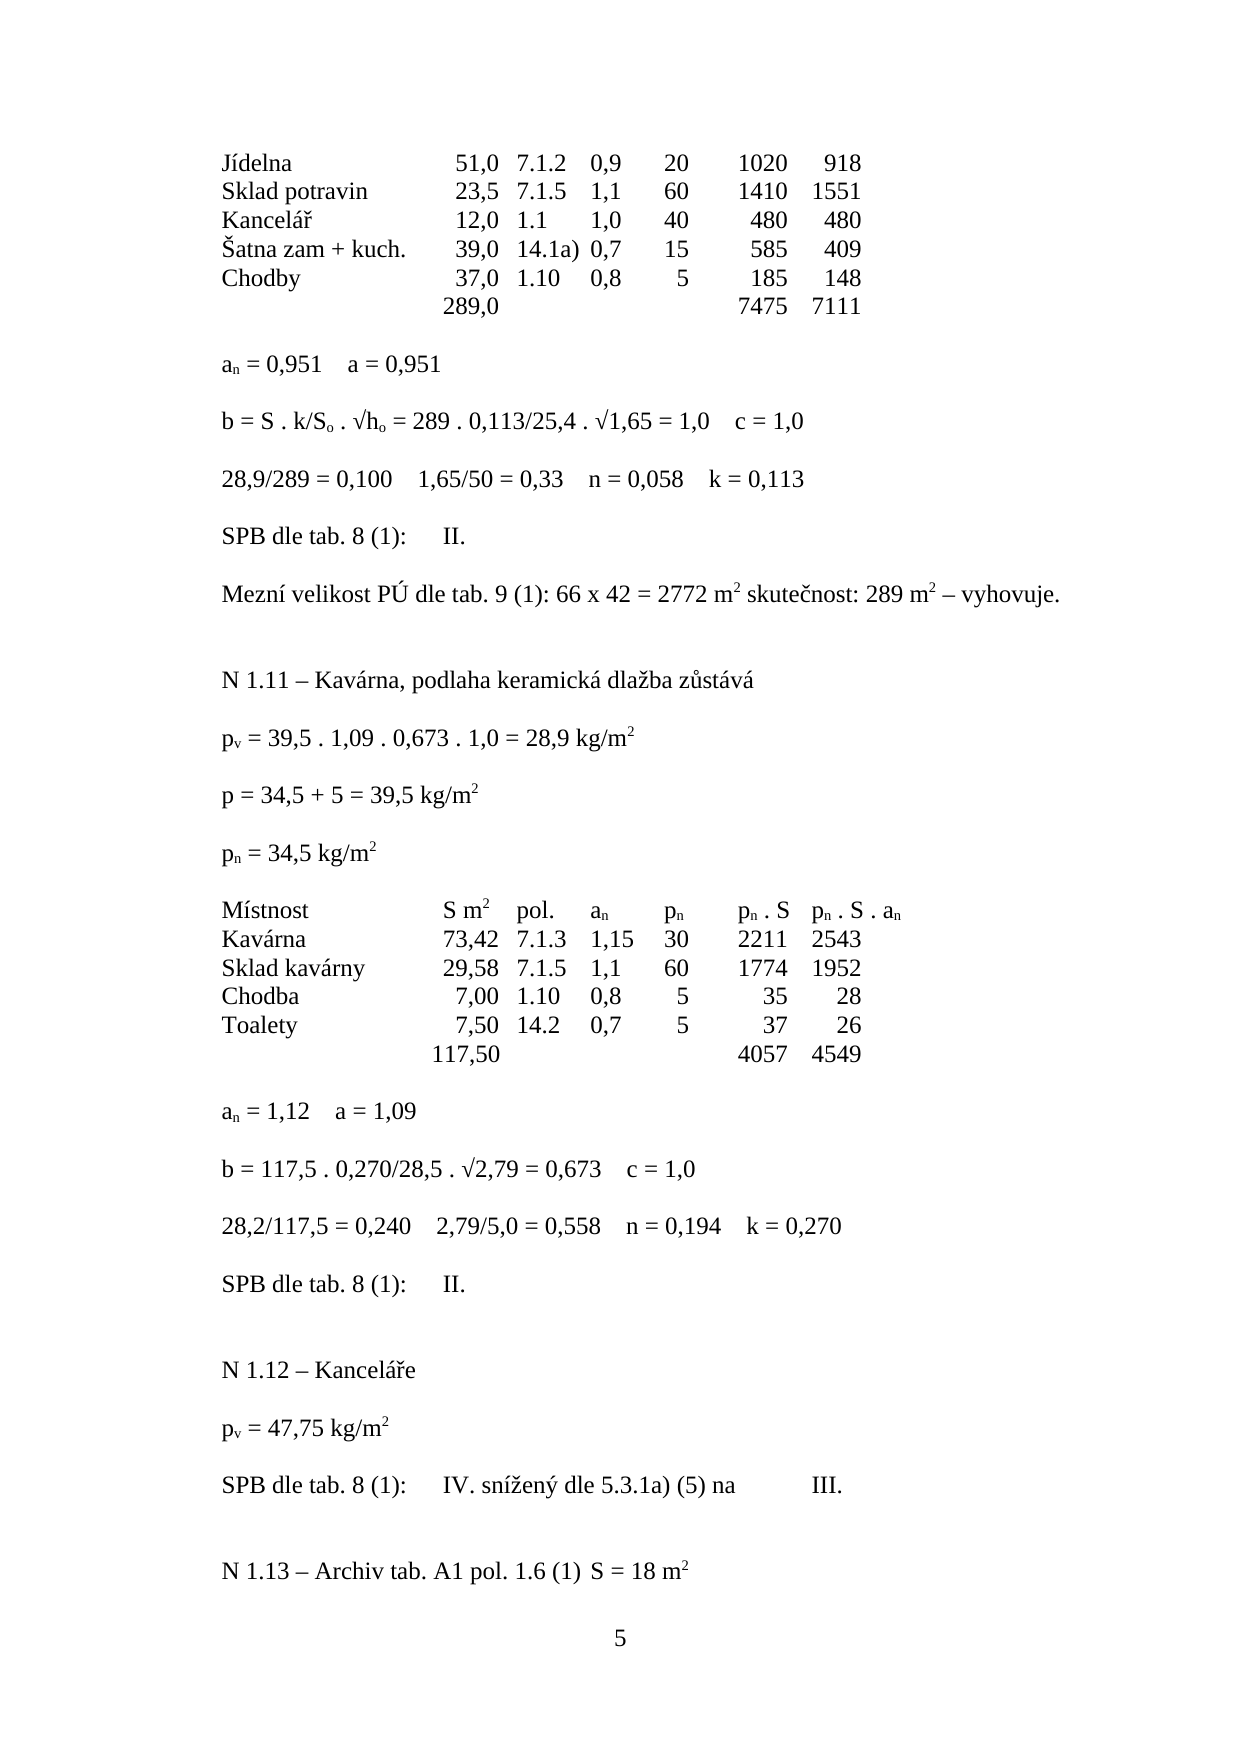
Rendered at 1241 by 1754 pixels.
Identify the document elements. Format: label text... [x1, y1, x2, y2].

text Toalety 7,50 14.2 0,7 5 37 26 [221, 1010, 1093, 1039]
text Sklad kavárny 29,58 7.1.5 1,1 60 1774 1952 [221, 953, 1093, 981]
text pv = 39,5 . 1,09 . 0,673 . 1,0 = 28,9 kg/m2 [221, 723, 1093, 751]
text Šatna zam + kuch. 39,0 14.1a) 0,7 15 585 409 [221, 234, 1093, 263]
text pn = 34,5 kg/m2 [221, 838, 1093, 866]
text an = 1,12 a = 1,09 [221, 1096, 1093, 1125]
text Sklad potravin 23,5 7.1.5 1,1 60 1410 1551 [221, 176, 1093, 205]
text 117,50 4057 4549 [221, 1039, 1093, 1068]
text SPB dle tab. 8 (1): II. [221, 521, 1093, 550]
text 28,2/117,5 = 0,240 2,79/5,0 = 0,558 n = 0,194 k = 0,270 [221, 1211, 1093, 1240]
text b = 117,5 . 0,270/28,5 . √2,79 = 0,673 c = 1,0 [221, 1154, 1093, 1183]
text 28,9/289 = 0,100 1,65/50 = 0,33 n = 0,058 k = 0,113 [221, 464, 1093, 493]
text Chodba 7,00 1.10 0,8 5 35 28 [221, 981, 1093, 1010]
text 289,0 7475 7111 [221, 291, 1093, 320]
text p = 34,5 + 5 = 39,5 kg/m2 [221, 780, 1093, 809]
text N 1.13 – Archiv tab. A1 pol. 1.6 (1) S = 18 m2 [221, 1556, 1093, 1585]
text b = S . k/So . √ho = 289 . 0,113/25,4 . √1,65 = 1,0 c = 1,0 [221, 406, 1093, 435]
text Jídelna 51,0 7.1.2 0,9 20 1020 918 [221, 148, 1093, 176]
text SPB dle tab. 8 (1): II. [221, 1269, 1093, 1298]
text Kavárna 73,42 7.1.3 1,15 30 2211 2543 [221, 924, 1093, 953]
text Místnost S m2 pol. an pn pn . S pn . S . an [221, 895, 1093, 924]
text Mezní velikost PÚ dle tab. 9 (1): 66 x 42 = 2772 m2 skutečnost: 289 m2 – vyhovuje. [221, 579, 1093, 608]
text N 1.11 – Kavárna, podlaha keramická dlažba zůstává [221, 665, 1093, 694]
text N 1.12 – Kanceláře [221, 1355, 1093, 1384]
text Chodby 37,0 1.10 0,8 5 185 148 [221, 263, 1093, 291]
text Kancelář 12,0 1.1 1,0 40 480 480 [221, 205, 1093, 234]
text an = 0,951 a = 0,951 [221, 349, 1093, 378]
text SPB dle tab. 8 (1): IV. snížený dle 5.3.1a) (5) na III. [221, 1470, 1093, 1499]
text pv = 47,75 kg/m2 [221, 1413, 1093, 1441]
